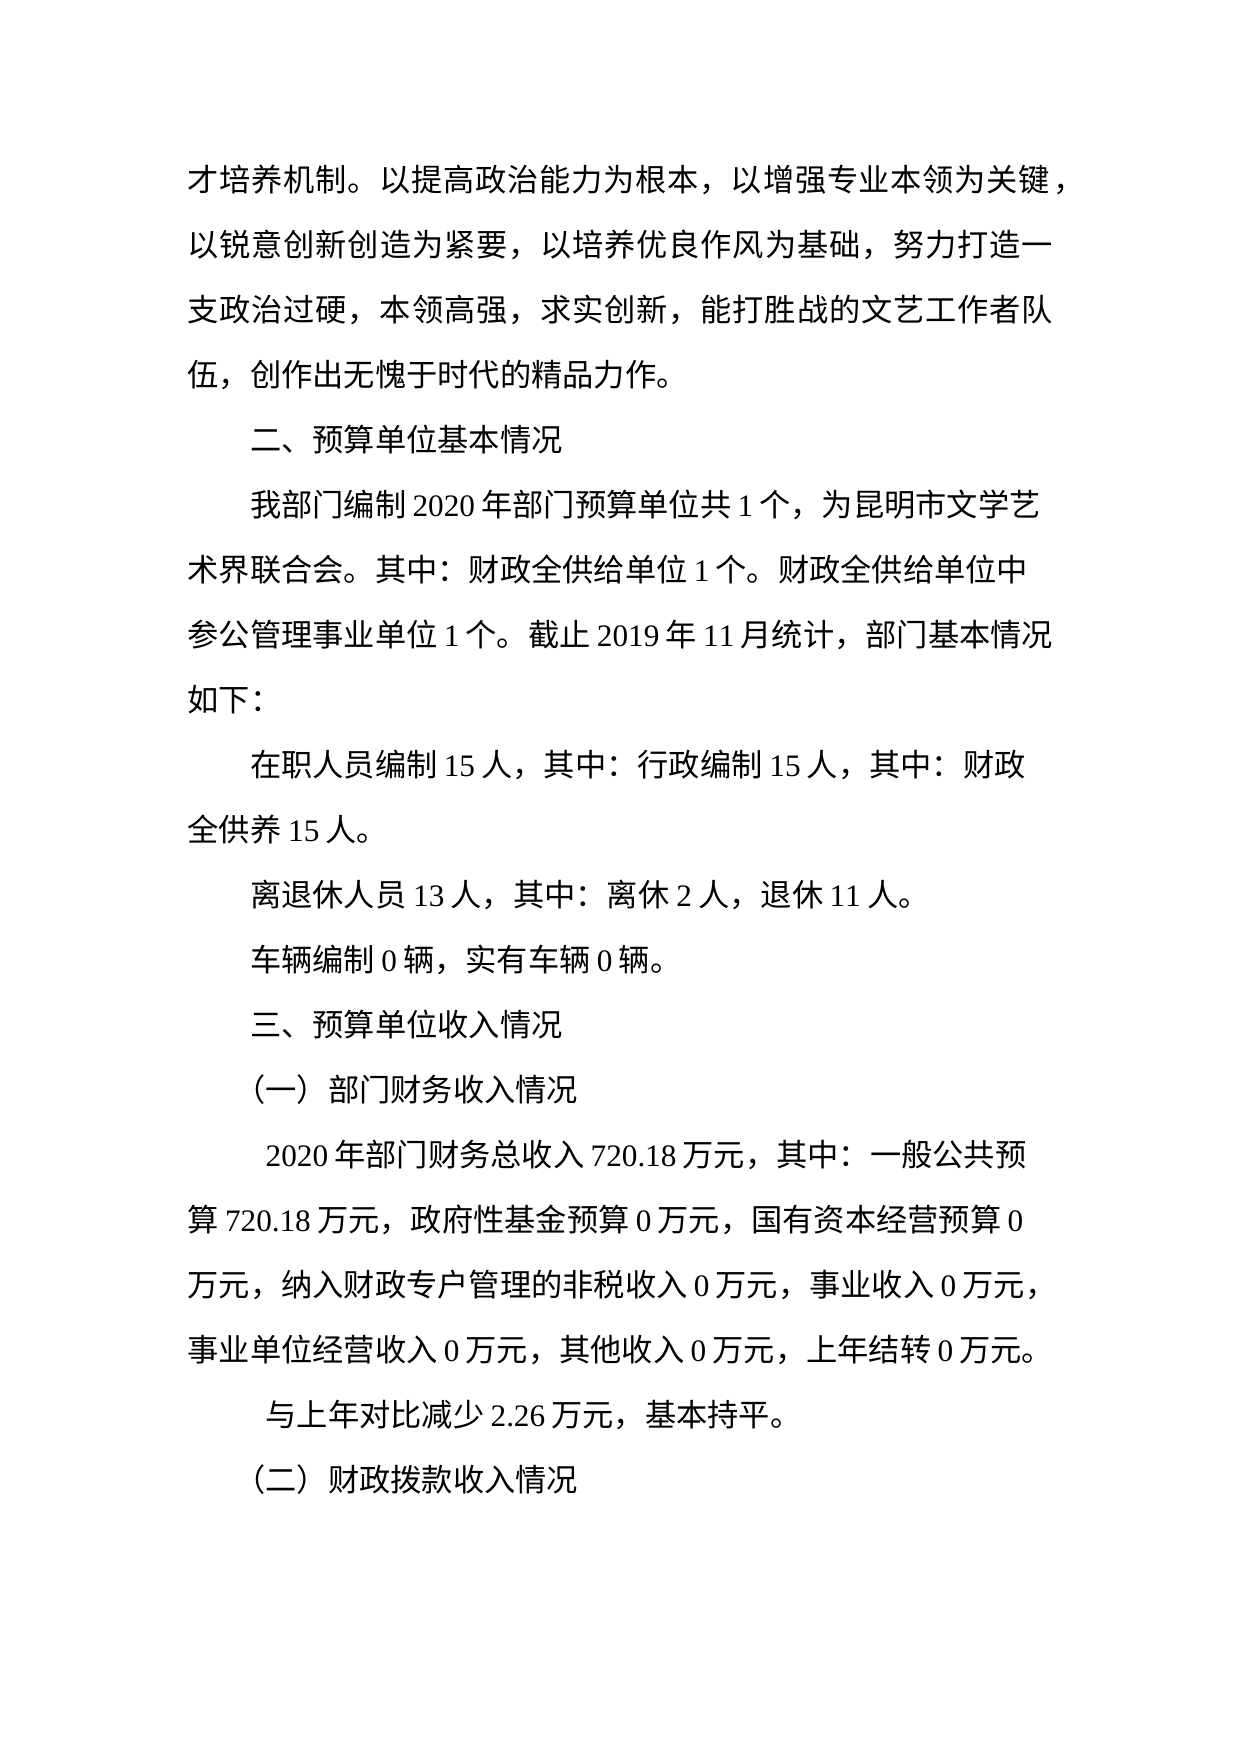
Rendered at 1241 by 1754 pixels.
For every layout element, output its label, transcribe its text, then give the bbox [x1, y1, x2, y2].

text 我部门编制2020年部门预算单位共1个，为昆明市文学艺术界联合会。其中：财政全供给单位1个。财政全供给单位中参公管理事业单位1个。截止2019年11月统计，部门基本情况如下： [187, 471, 1053, 731]
text 与上年对比减少2.26万元，基本持平。 [187, 1381, 1053, 1446]
text （二）财政拨款收入情况 [187, 1446, 1053, 1511]
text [187, 146, 1053, 406]
text 在职人员编制15人，其中：行政编制 15人，其中：财政全供养 15人。 [187, 731, 1053, 861]
text （一）部门财务收入情况 [187, 1056, 1053, 1121]
text 二、预算单位基本情况 [187, 406, 1053, 471]
text 车辆编制0辆，实有车辆0辆。 [187, 926, 1053, 991]
text 2020年部门财务总收入720.18万元，其中：一般公共预算720.18万元，政府性基金预算0万元，国有资本经营预算0万元，纳入财政专户管理的非税收入0万元，事业收入0万元，事业单位经营收入0万元，其他收入0万元，上年结转0万元。 [187, 1121, 1053, 1381]
text 三、预算单位收入情况 [187, 991, 1053, 1056]
text 离退休人员 13人，其中：离休 2人，退休11人。 [187, 861, 1053, 926]
